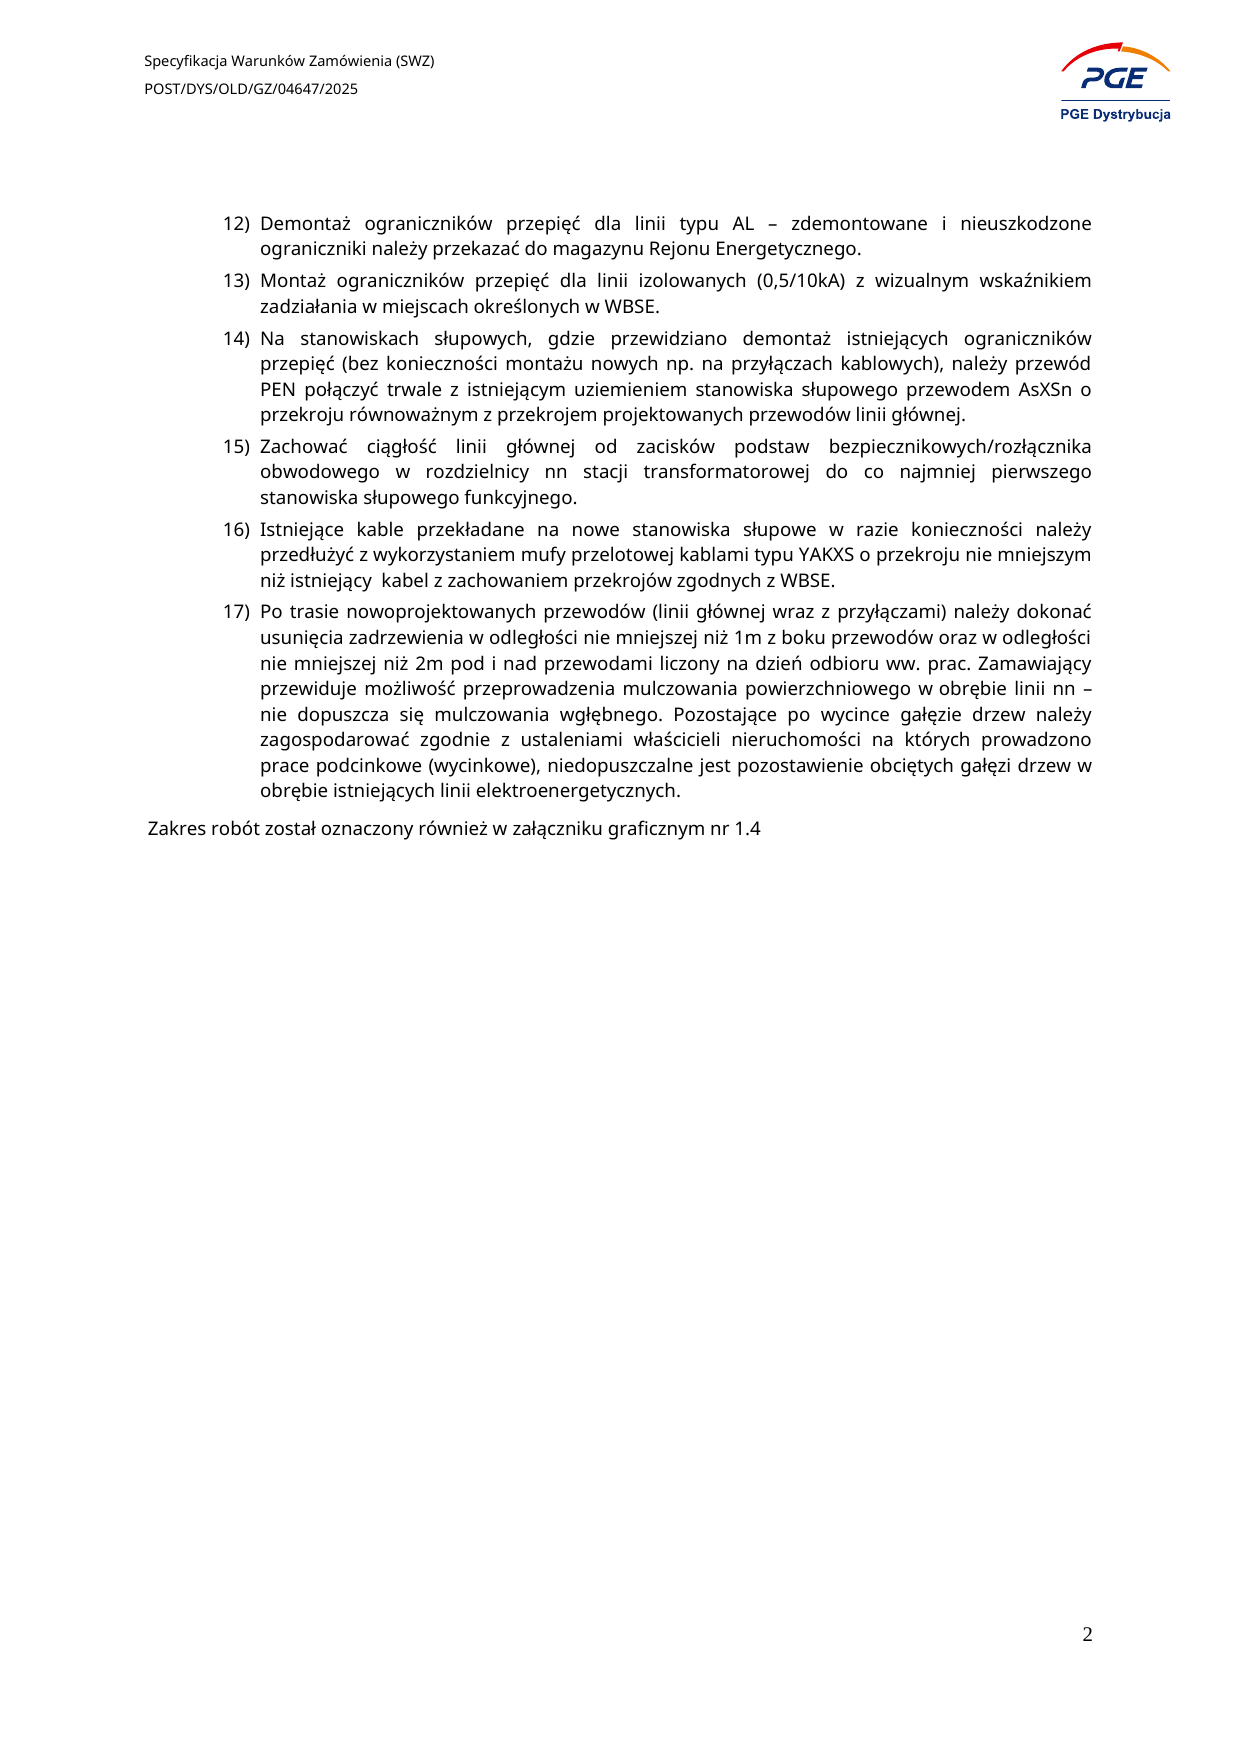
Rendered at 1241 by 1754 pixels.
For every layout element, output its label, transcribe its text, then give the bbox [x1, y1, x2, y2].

list Istniejące kable przekładane na nowe stanowiska słupowe w razie konieczności należy przedłużyć z wykorzystaniem mufy przelotowej kablami typu YAKXS o przekroju nie mniejszym niż istniejący kabel z zachowaniem przekrojów zgodnych z WBSE. [223, 516, 1092, 592]
list Montaż ograniczników przepięć dla linii izolowanych (0,5/10kA) z wizualnym wskaźnikiem zadziałania w miejscach określonych w WBSE. [223, 267, 1092, 318]
list Zachować ciągłość linii głównej od zacisków podstaw bezpiecznikowych/rozłącznika obwodowego w rozdzielnicy nn stacji transformatorowej do co najmniej pierwszego stanowiska słupowego funkcyjnego. [223, 433, 1092, 510]
text Zakres robót został oznaczony również w załączniku graficznym nr 1.4 [148, 815, 1092, 841]
list Na stanowiskach słupowych, gdzie przewidziano demontaż istniejących ograniczników przepięć (bez konieczności montażu nowych np. na przyłączach kablowych), należy przewód PEN połączyć trwale z istniejącym uziemieniem stanowiska słupowego przewodem AsXSn o przekroju równoważnym z przekrojem projektowanych przewodów linii głównej. [223, 325, 1092, 427]
list Po trasie nowoprojektowanych przewodów (linii głównej wraz z przyłączami) należy dokonać usunięcia zadrzewienia w odległości nie mniejszej niż 1m z boku przewodów oraz w odległości nie mniejszej niż 2m pod i nad przewodami liczony na dzień odbioru ww. prac. Zamawiający przewiduje możliwość przeprowadzenia mulczowania powierzchniowego w obrębie linii nn – nie dopuszcza się mulczowania wgłębnego. Pozostające po wycince gałęzie drzew należy zagospodarować zgodnie z ustaleniami właścicieli nieruchomości na których prowadzono prace podcinkowe (wycinkowe), niedopuszczalne jest pozostawienie obciętych gałęzi drzew w obrębie istniejących linii elektroenergetycznych. [223, 599, 1092, 803]
list Demontaż ograniczników przepięć dla linii typu AL – zdemontowane i nieuszkodzone ograniczniki należy przekazać do magazynu Rejonu Energetycznego. [223, 210, 1092, 261]
